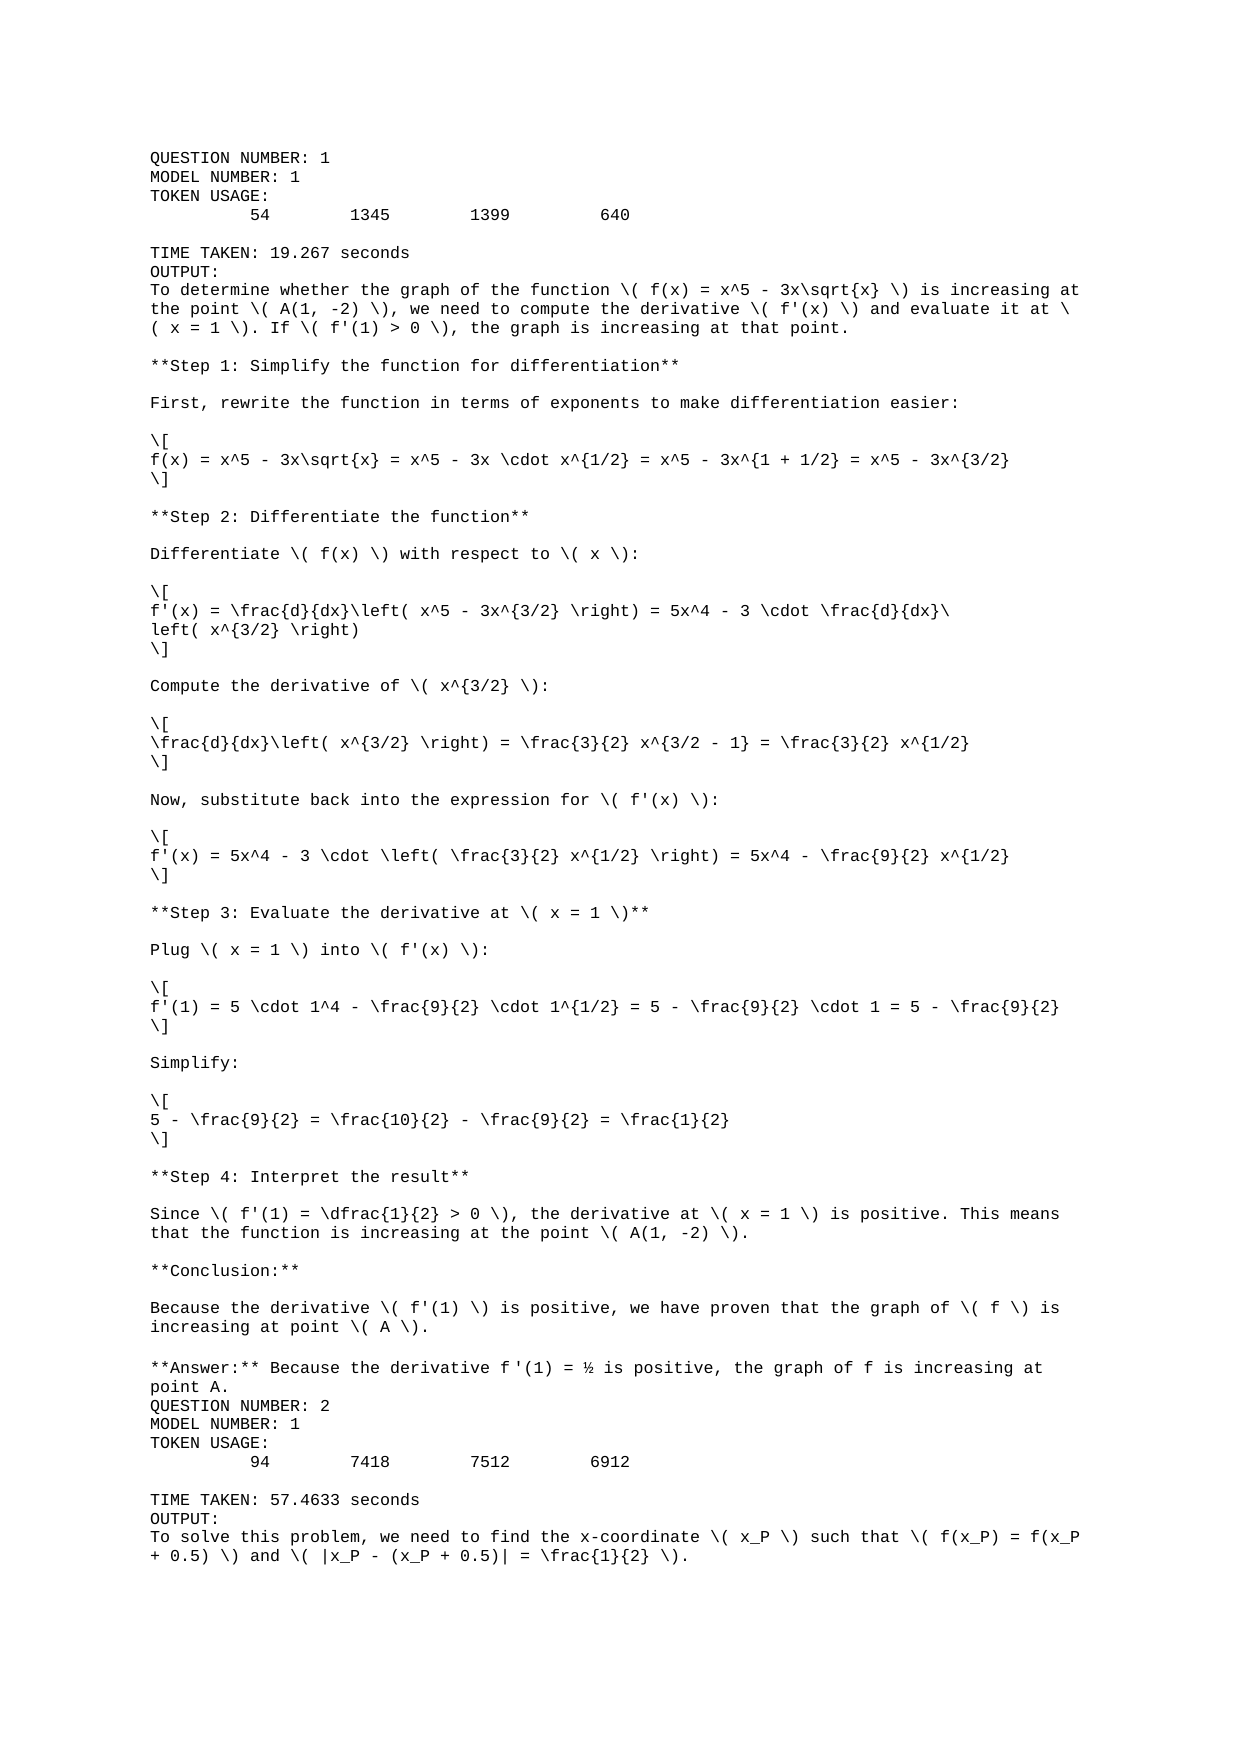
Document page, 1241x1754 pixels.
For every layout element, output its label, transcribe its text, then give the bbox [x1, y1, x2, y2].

text \frac{d}{dx}\left( x^{3/2} \right) = \frac{3}{2} x^{3/2 - 1} = \frac{3}{2} x^{1/2} [150, 734, 1090, 753]
text **Step 1: Simplify the function for differentiation** [150, 357, 1090, 376]
text **Answer:** Because the derivative f ′(1) = ½ is positive, the graph of f is increasing at point A. [150, 1357, 1090, 1397]
text \] [150, 866, 1090, 885]
text QUESTION NUMBER: 2 [150, 1397, 1090, 1416]
text OUTPUT: [150, 1510, 1090, 1529]
text \] [150, 1017, 1090, 1036]
text \[ [150, 716, 1090, 734]
text To solve this problem, we need to find the x-coordinate \( x_P \) such that \( f(x_P) = f(x_P + 0.5) \) and \( |x_P - (x_P + 0.5)| = \frac{1}{2} \). [150, 1529, 1090, 1567]
text \[ [150, 584, 1090, 602]
text \] [150, 640, 1090, 659]
text f'(x) = \frac{d}{dx}\left( x^5 - 3x^{3/2} \right) = 5x^4 - 3 \cdot \frac{d}{dx}\left( x^{3/2} \right) [150, 602, 1090, 640]
text \[ [150, 1093, 1090, 1112]
text \] [150, 471, 1090, 489]
text Simplify: [150, 1055, 1090, 1074]
text **Step 3: Evaluate the derivative at \( x = 1 \)** [150, 904, 1090, 923]
text \] [150, 753, 1090, 772]
text **Step 4: Interpret the result** [150, 1168, 1090, 1187]
text Now, substitute back into the expression for \( f'(x) \): [150, 791, 1090, 810]
text \[ [150, 979, 1090, 998]
text f'(1) = 5 \cdot 1^4 - \frac{9}{2} \cdot 1^{1/2} = 5 - \frac{9}{2} \cdot 1 = 5 - \frac{9}{2} [150, 998, 1090, 1017]
text f'(x) = 5x^4 - 3 \cdot \left( \frac{3}{2} x^{1/2} \right) = 5x^4 - \frac{9}{2} x^{1/2} [150, 848, 1090, 866]
text OUTPUT: [150, 263, 1090, 282]
text Plug \( x = 1 \) into \( f'(x) \): [150, 942, 1090, 961]
text \[ [150, 433, 1090, 452]
text \[ [150, 829, 1090, 848]
text Because the derivative \( f'(1) \) is positive, we have proven that the graph of \( f \) is increasing at point \( A \). [150, 1300, 1090, 1338]
text QUESTION NUMBER: 1 [150, 150, 1090, 169]
text TIME TAKEN: 57.4633 seconds [150, 1491, 1090, 1510]
text 94 7418 7512 6912 [150, 1454, 1090, 1472]
text Since \( f'(1) = \dfrac{1}{2} > 0 \), the derivative at \( x = 1 \) is positive. This means that the function is increasing at the point \( A(1, -2) \). [150, 1206, 1090, 1243]
text TIME TAKEN: 19.267 seconds [150, 244, 1090, 263]
text 54 1345 1399 640 [150, 207, 1090, 225]
text **Step 2: Differentiate the function** [150, 508, 1090, 527]
text Compute the derivative of \( x^{3/2} \): [150, 678, 1090, 697]
text TOKEN USAGE: [150, 1435, 1090, 1454]
text To determine whether the graph of the function \( f(x) = x^5 - 3x\sqrt{x} \) is increasing at the point \( A(1, -2) \), we need to compute the derivative \( f'(x) \) and evaluate it at \( x = 1 \). If \( f'(1) > 0 \), the graph is increasing at that point. [150, 282, 1090, 338]
text MODEL NUMBER: 1 [150, 169, 1090, 188]
text First, rewrite the function in terms of exponents to make differentiation easier: [150, 395, 1090, 414]
text f(x) = x^5 - 3x\sqrt{x} = x^5 - 3x \cdot x^{1/2} = x^5 - 3x^{1 + 1/2} = x^5 - 3x^{3/2} [150, 452, 1090, 471]
text 5 - \frac{9}{2} = \frac{10}{2} - \frac{9}{2} = \frac{1}{2} [150, 1112, 1090, 1130]
text Differentiate \( f(x) \) with respect to \( x \): [150, 546, 1090, 565]
text **Conclusion:** [150, 1262, 1090, 1281]
text TOKEN USAGE: [150, 188, 1090, 207]
text MODEL NUMBER: 1 [150, 1416, 1090, 1435]
text \] [150, 1130, 1090, 1149]
